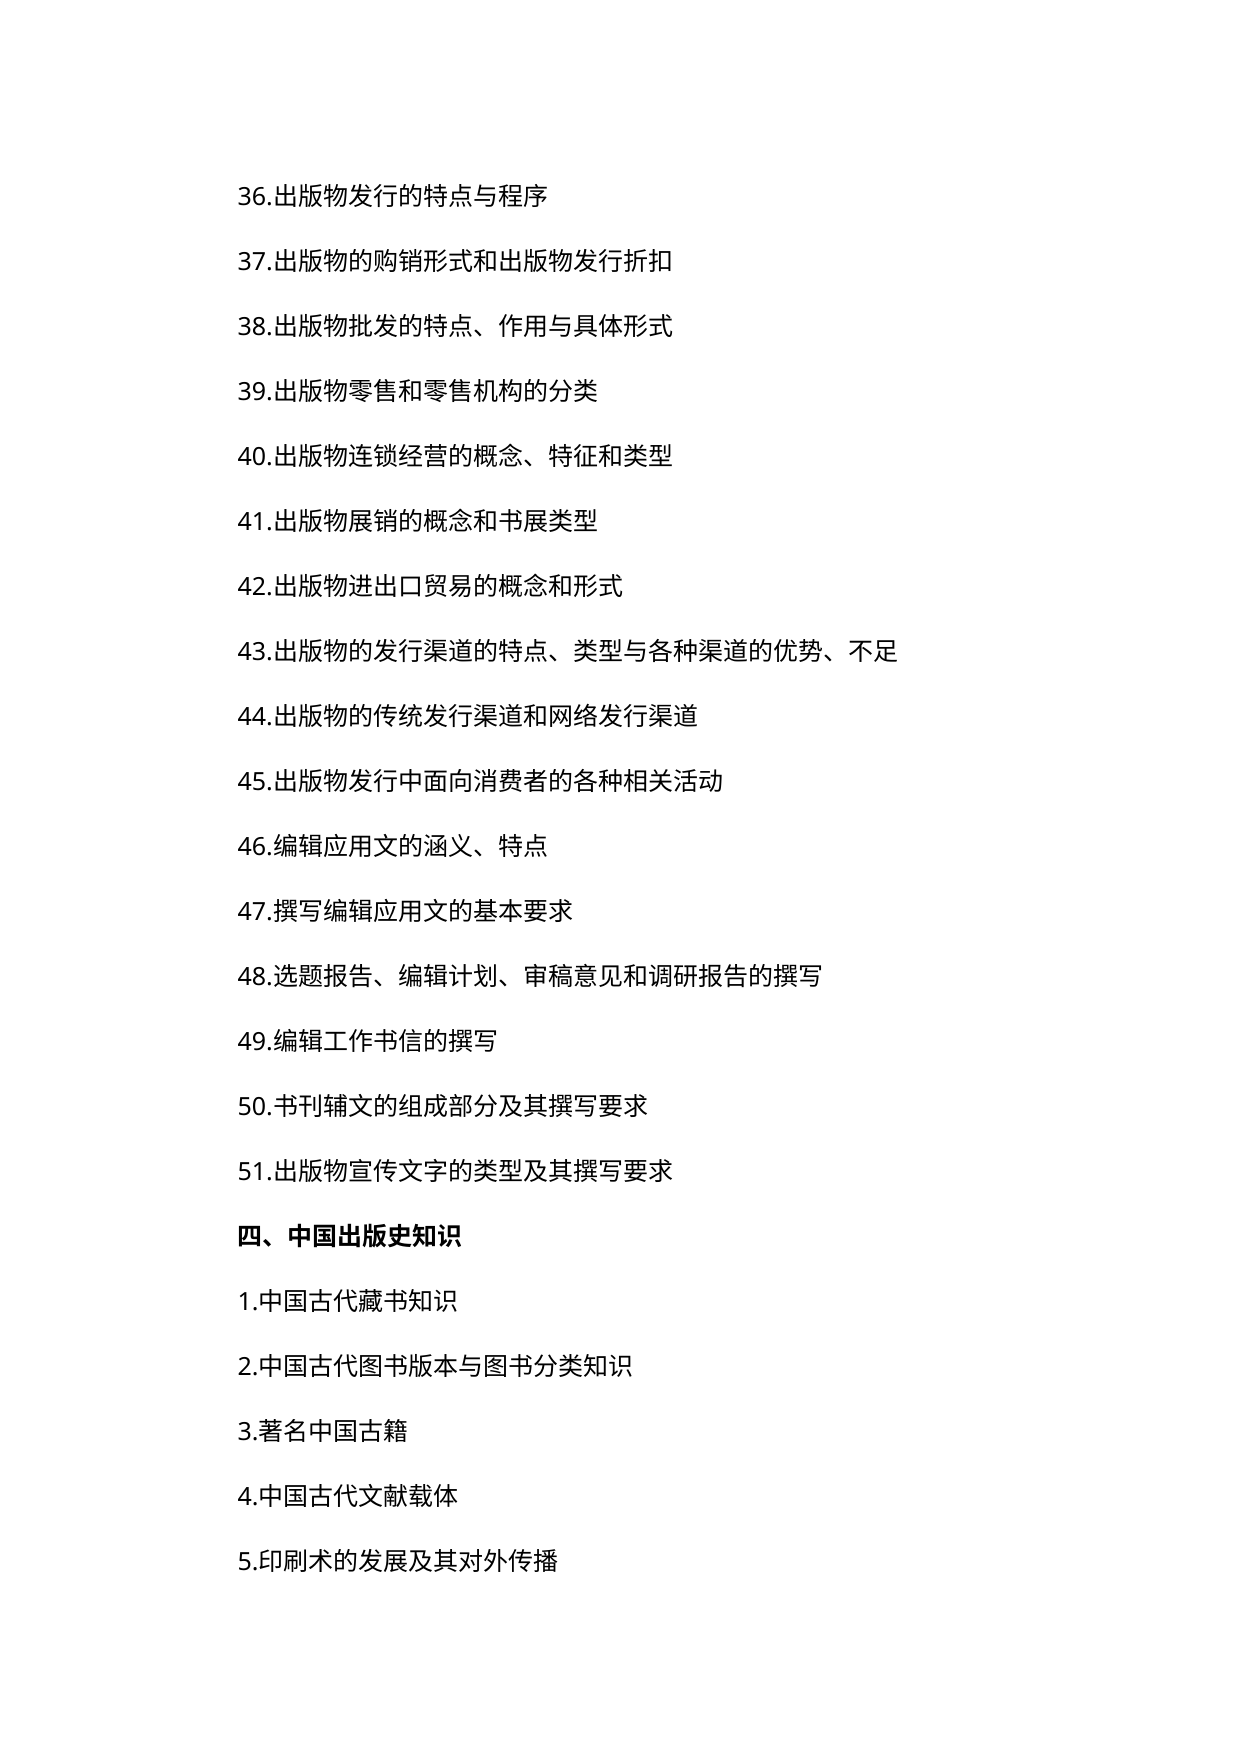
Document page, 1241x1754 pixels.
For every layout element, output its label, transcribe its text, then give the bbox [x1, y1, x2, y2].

text 42.出版物进出口贸易的概念和形式 [187, 552, 1053, 617]
text 39.出版物零售和零售机构的分类 [187, 357, 1053, 422]
text 2.中国古代图书版本与图书分类知识 [187, 1332, 1053, 1397]
text 3.著名中国古籍 [187, 1397, 1053, 1462]
text 49.编辑工作书信的撰写 [187, 1007, 1053, 1072]
text 44.出版物的传统发行渠道和网络发行渠道 [187, 682, 1053, 747]
text 4.中国古代文献载体 [187, 1462, 1053, 1527]
text 48.选题报告、编辑计划、审稿意见和调研报告的撰写 [187, 942, 1053, 1007]
text 43.出版物的发行渠道的特点、类型与各种渠道的优势、不足 [187, 617, 1053, 682]
text 47.撰写编辑应用文的基本要求 [187, 877, 1053, 942]
text 四、中国出版史知识 [187, 1202, 1053, 1267]
text 38.出版物批发的特点、作用与具体形式 [187, 292, 1053, 357]
text 45.出版物发行中面向消费者的各种相关活动 [187, 747, 1053, 812]
text 1.中国古代藏书知识 [187, 1267, 1053, 1332]
text 36.出版物发行的特点与程序 [187, 162, 1053, 227]
text 5.印刷术的发展及其对外传播 [187, 1527, 1053, 1592]
text 46.编辑应用文的涵义、特点 [187, 812, 1053, 877]
text 41.出版物展销的概念和书展类型 [187, 487, 1053, 552]
text 40.出版物连锁经营的概念、特征和类型 [187, 422, 1053, 487]
text 50.书刊辅文的组成部分及其撰写要求 [187, 1072, 1053, 1137]
text 51.出版物宣传文字的类型及其撰写要求 [187, 1137, 1053, 1202]
text 37.出版物的购销形式和出版物发行折扣 [187, 227, 1053, 292]
